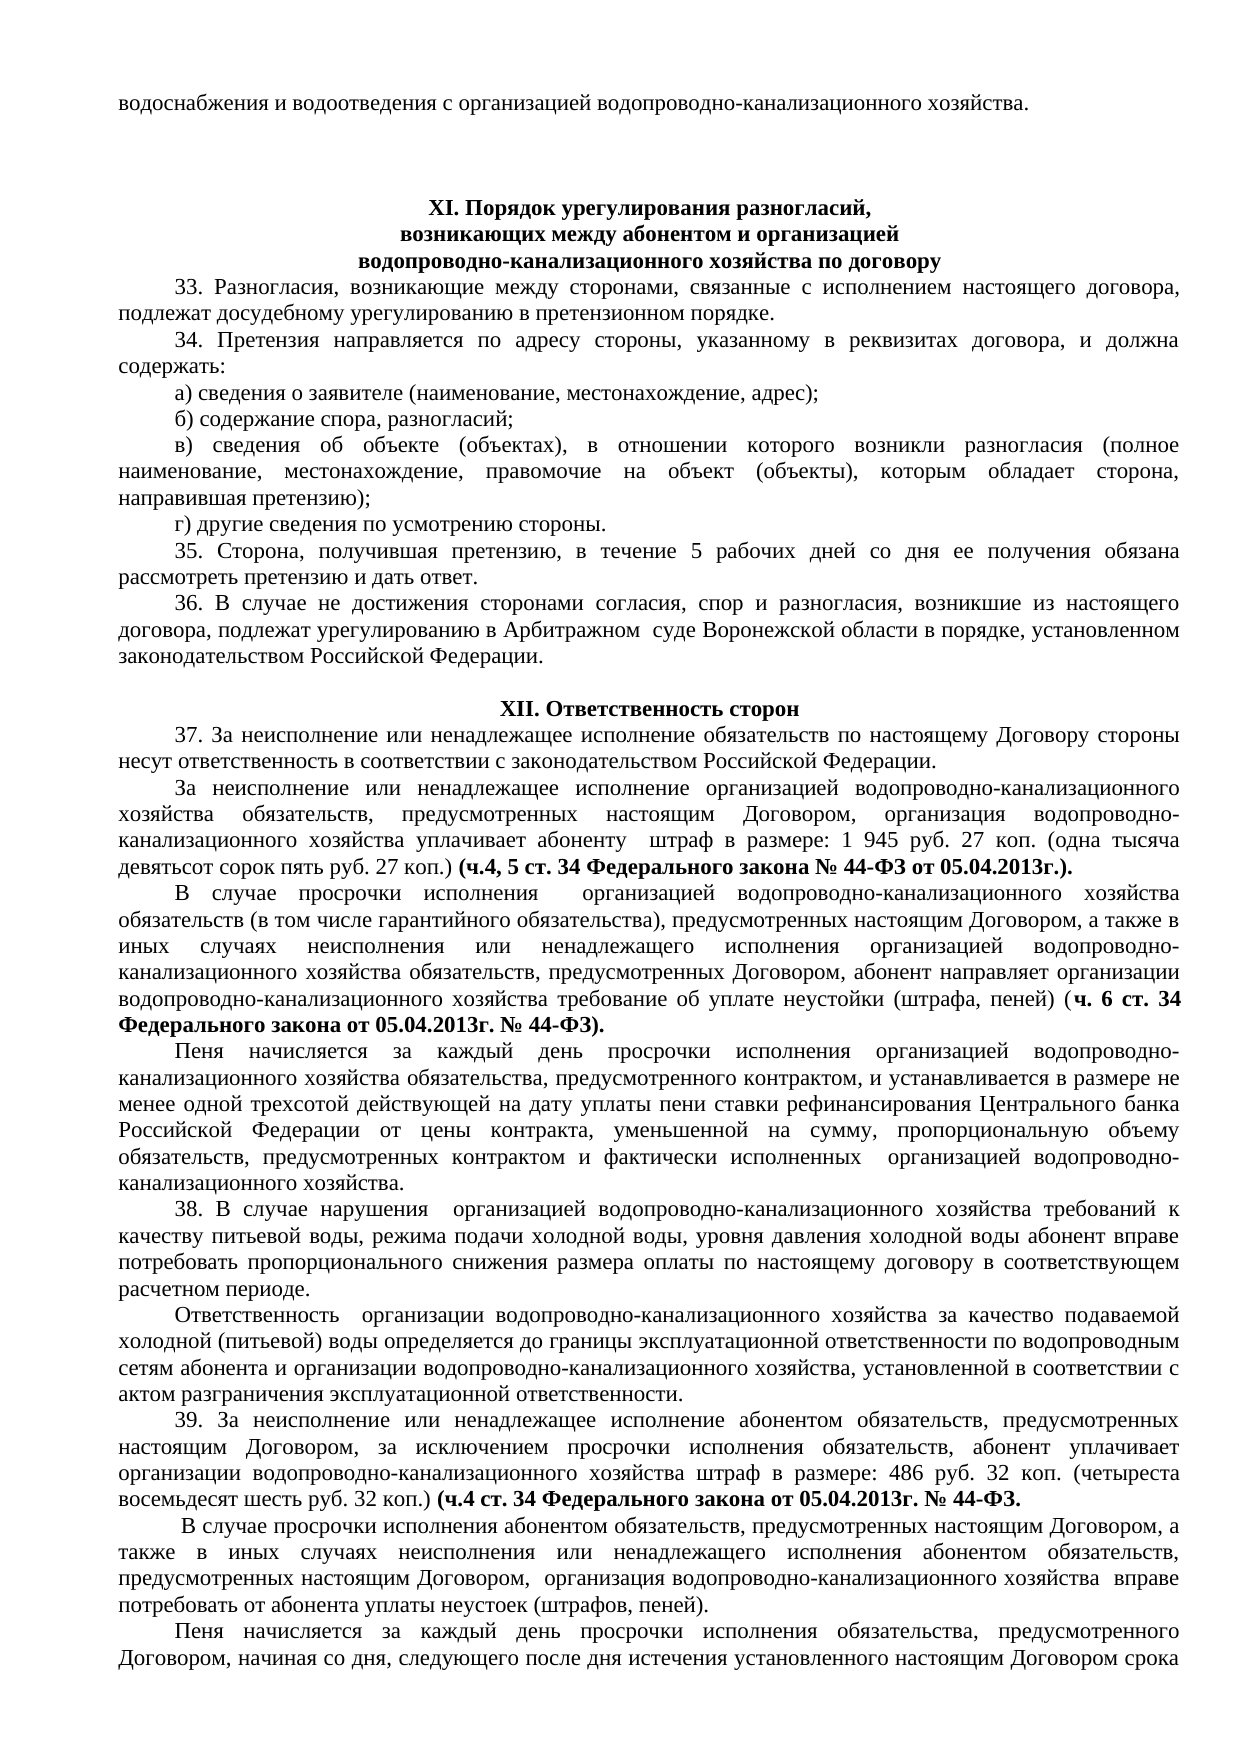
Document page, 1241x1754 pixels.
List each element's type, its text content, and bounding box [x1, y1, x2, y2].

text г) другие сведения по усмотрению стороны. [118, 510, 1181, 537]
text а) сведения о заявителе (наименование, местонахождение, адрес); [118, 378, 1181, 405]
text 37. За неисполнение или ненадлежащее исполнение обязательств по настоящему Договору стороны несут ответственность в соответствии с законодательством Российской Федерации. [118, 721, 1181, 774]
text водопроводно-канализационного хозяйства по договору [118, 247, 1181, 273]
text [118, 1617, 1181, 1670]
text б) содержание спора, разногласий; [118, 405, 1181, 431]
text 36. В случае не достижения сторонами согласия, спор и разногласия, возникшие из настоящего договора, подлежат урегулированию в Арбитражном суде Воронежской области в порядке, установленном законодательством Российской Федерации. [118, 589, 1181, 668]
text В случае просрочки исполнения абонентом обязательств, предусмотренных настоящим Договором, а также в иных случаях неисполнения или ненадлежащего исполнения абонентом обязательств, предусмотренных настоящим Договором, организация водопроводно-канализационного хозяйства вправе потребовать от абонента уплаты неустоек (штрафов, пеней). [118, 1512, 1181, 1617]
text За неисполнение или ненадлежащее исполнение организацией водопроводно-канализационного хозяйства обязательств, предусмотренных настоящим Договором, организация водопроводно-канализационного хозяйства уплачивает абоненту штраф в размере: 1 945 руб. 27 коп. (одна тысяча девятьсот сорок пять руб. 27 коп.) (ч.4, 5 ст. 34 Федерального закона № 44-ФЗ от 05.04.2013г.). [118, 774, 1181, 879]
text В случае просрочки исполнения организацией водопроводно-канализационного хозяйства обязательств (в том числе гарантийного обязательства), предусмотренных настоящим Договором, а также в иных случаях неисполнения или ненадлежащего исполнения организацией водопроводно-канализационного хозяйства обязательств, предусмотренных Договором, абонент направляет организации водопроводно-канализационного хозяйства требование об уплате неустойки (штрафа, пеней) (ч. 6 ст. 34 Федерального закона от 05.04.2013г. № 44-ФЗ). [118, 879, 1181, 1037]
text Пеня начисляется за каждый день просрочки исполнения организацией водопроводно-канализационного хозяйства обязательства, предусмотренного контрактом, и устанавливается в размере не менее одной трехсотой действующей на дату уплаты пени ставки рефинансирования Центрального банка Российской Федерации от цены контракта, уменьшенной на сумму, пропорциональную объему обязательств, предусмотренных контрактом и фактически исполненных организацией водопроводно-канализационного хозяйства. [118, 1037, 1181, 1196]
text возникающих между абонентом и организацией [118, 220, 1181, 247]
text 38. В случае нарушения организацией водопроводно-канализационного хозяйства требований к качеству питьевой воды, режима подачи холодной воды, уровня давления холодной воды абонент вправе потребовать пропорционального снижения размера оплаты по настоящему договору в соответствующем расчетном периоде. [118, 1196, 1181, 1301]
text 35. Сторона, получившая претензию, в течение 5 рабочих дней со дня ее получения обязана рассмотреть претензию и дать ответ. [118, 537, 1181, 589]
text 39. За неисполнение или ненадлежащее исполнение абонентом обязательств, предусмотренных настоящим Договором, за исключением просрочки исполнения обязательств, абонент уплачивает организации водопроводно-канализационного хозяйства штраф в размере: 486 руб. 32 коп. (четыреста восемьдесят шесть руб. 32 коп.) (ч.4 ст. 34 Федерального закона от 05.04.2013г. № 44-ФЗ. [118, 1406, 1181, 1512]
text в) сведения об объекте (объектах), в отношении которого возникли разногласия (полное наименование, местонахождение, правомочие на объект (объекты), которым обладает сторона, направившая претензию); [118, 431, 1181, 510]
text 34. Претензия направляется по адресу стороны, указанному в реквизитах договора, и должна содержать: [118, 326, 1181, 378]
text XII. Ответственность сторон [118, 695, 1181, 721]
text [118, 89, 1181, 115]
text 33. Разногласия, возникающие между сторонами, связанные с исполнением настоящего договора, подлежат досудебному урегулированию в претензионном порядке. [118, 273, 1181, 326]
text Ответственность организации водопроводно-канализационного хозяйства за качество подаваемой холодной (питьевой) воды определяется до границы эксплуатационной ответственности по водопроводным сетям абонента и организации водопроводно-канализационного хозяйства, установленной в соответствии с актом разграничения эксплуатационной ответственности. [118, 1301, 1181, 1406]
text XI. Порядок урегулирования разногласий, [118, 194, 1181, 220]
